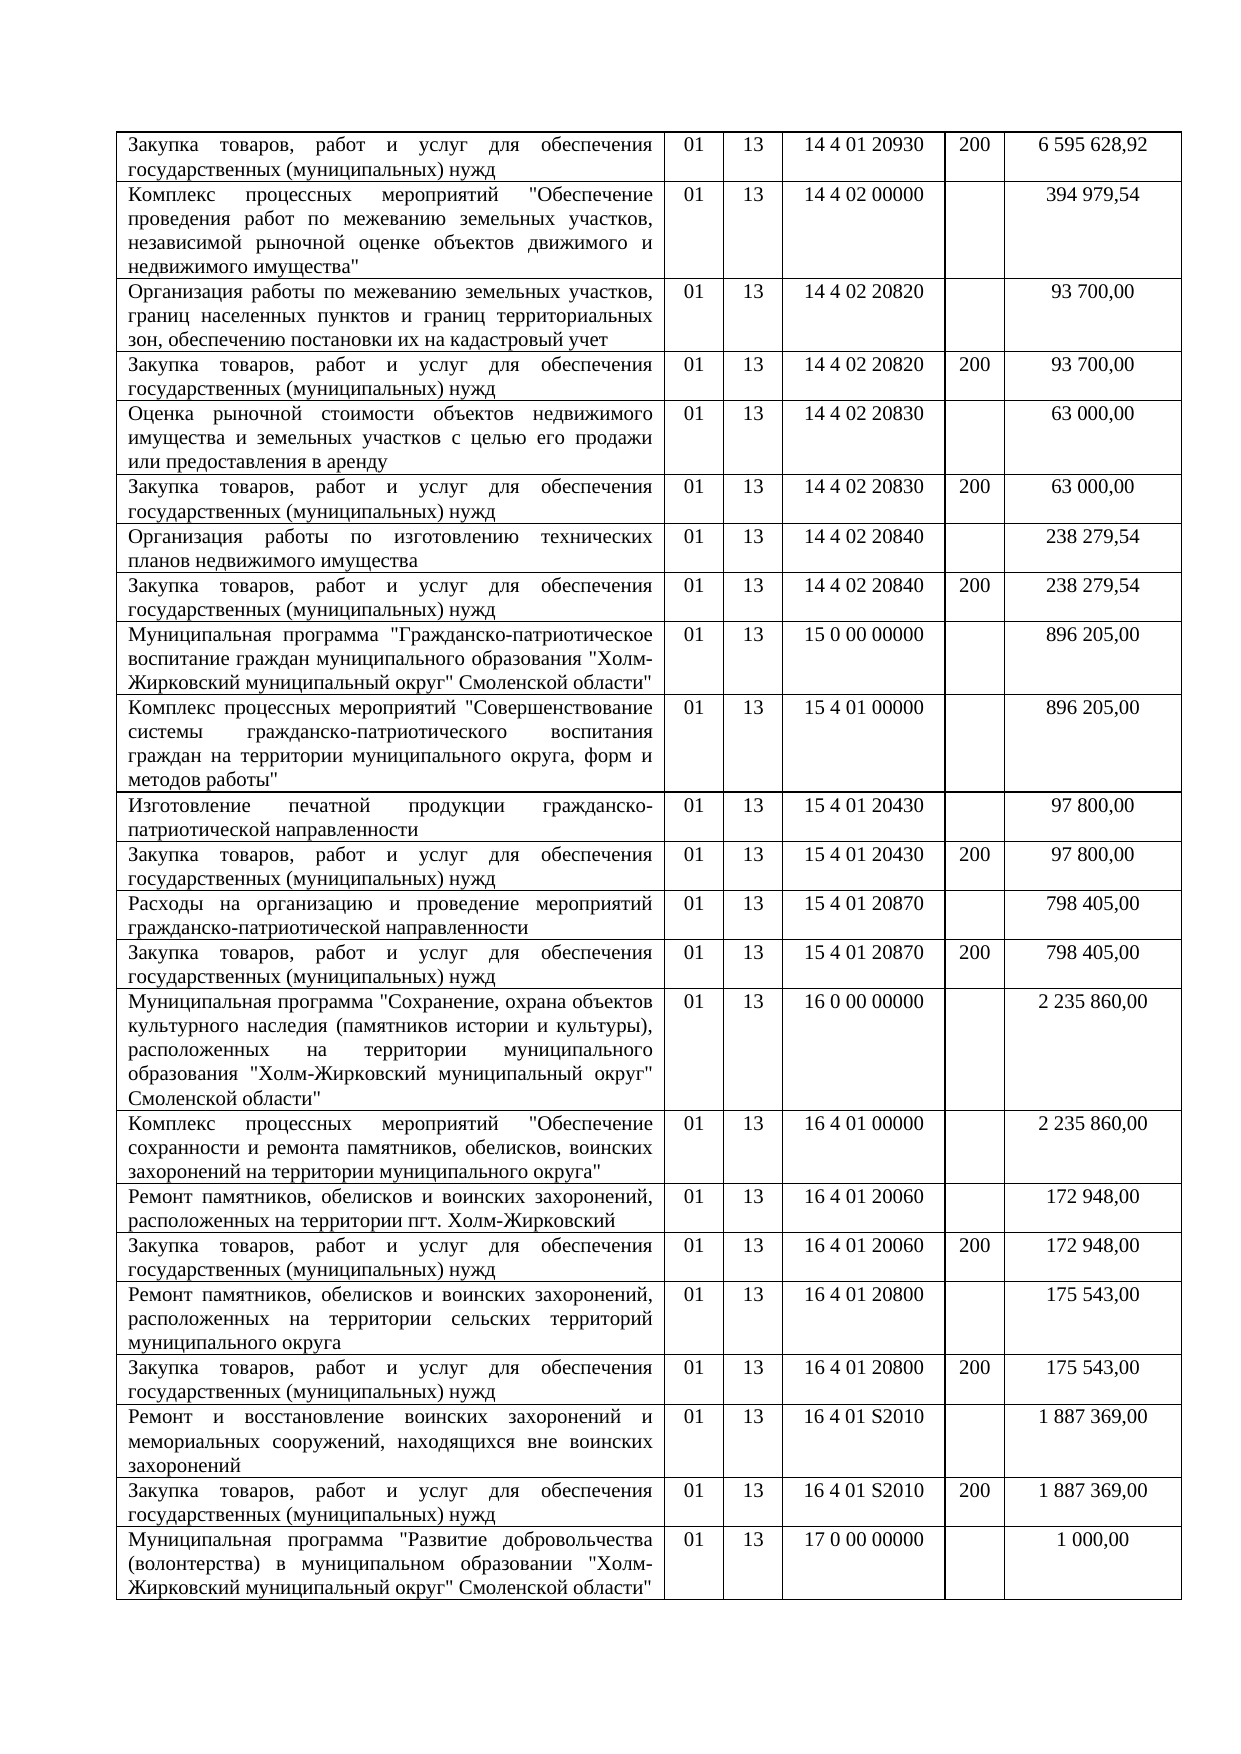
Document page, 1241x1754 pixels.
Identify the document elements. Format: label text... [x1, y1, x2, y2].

table_cell 13 [724, 940, 782, 988]
table_cell 01 [665, 475, 723, 523]
table_cell Ремонт и восстановление воинских захоронений и мемориальных сооружений, находящихся вне воинских захоронений [117, 1405, 664, 1477]
table_cell 394 979,54 [1005, 182, 1181, 278]
table_cell 13 [724, 622, 782, 694]
table_cell 2 235 860,00 [1005, 989, 1181, 1109]
table_cell [946, 279, 1004, 351]
table_cell 15 0 00 00000 [783, 622, 944, 694]
table_cell 16 0 00 00000 [783, 989, 944, 1109]
table_cell 15 4 01 20870 [783, 891, 944, 939]
table_cell 01 [665, 1282, 723, 1354]
table_cell 14 4 02 20820 [783, 352, 944, 400]
table_cell 896 205,00 [1005, 622, 1181, 694]
table_cell 14 4 01 20930 [783, 133, 944, 181]
table_cell 01 [665, 182, 723, 278]
table_cell Ремонт памятников, обелисков и воинских захоронений, расположенных на территории пгт. Холм-Жирковский [117, 1184, 664, 1232]
table_cell 15 4 01 00000 [783, 695, 944, 791]
table_cell 97 800,00 [1005, 793, 1181, 841]
table_cell 13 [724, 793, 782, 841]
table_cell 13 [724, 1355, 782, 1403]
table_cell 200 [946, 1478, 1004, 1526]
table_cell 16 4 01 20800 [783, 1282, 944, 1354]
table_cell 13 [724, 1282, 782, 1354]
table_cell 93 700,00 [1005, 352, 1181, 400]
table_cell Организация работы по межеванию земельных участков, границ населенных пунктов и границ территориальных зон, обеспечению постановки их на кадастровый учет [117, 279, 664, 351]
table_cell [946, 1405, 1004, 1477]
table_cell 01 [665, 133, 723, 181]
table_cell 2 235 860,00 [1005, 1111, 1181, 1183]
table_cell [946, 401, 1004, 473]
table_cell 01 [665, 1478, 723, 1526]
table_cell 13 [724, 1478, 782, 1526]
table_cell 01 [665, 352, 723, 400]
table_cell [946, 793, 1004, 841]
table_cell 13 [724, 401, 782, 473]
table_cell Закупка товаров, работ и услуг для обеспечения государственных (муниципальных) нужд [117, 352, 664, 400]
table_cell 15 4 01 20870 [783, 940, 944, 988]
table_cell 01 [665, 842, 723, 890]
table_cell 200 [946, 352, 1004, 400]
table_cell 01 [665, 622, 723, 694]
table_cell 13 [724, 1527, 782, 1599]
table_cell 63 000,00 [1005, 475, 1181, 523]
table_cell 13 [724, 989, 782, 1109]
table_cell 13 [724, 891, 782, 939]
table_cell 13 [724, 1405, 782, 1477]
table_cell 01 [665, 279, 723, 351]
table_cell 1 000,00 [1005, 1527, 1181, 1599]
table_cell 16 4 01 20800 [783, 1355, 944, 1403]
table_cell Комплекс процессных мероприятий "Совершенствование системы гражданско-патриотического воспитания граждан на территории муниципального округа, форм и методов работы" [117, 695, 664, 791]
table_cell Организация работы по изготовлению технических планов недвижимого имущества [117, 524, 664, 572]
table_cell [946, 1184, 1004, 1232]
table_cell 01 [665, 989, 723, 1109]
table_cell 16 4 01 S2010 [783, 1405, 944, 1477]
table_cell 15 4 01 20430 [783, 842, 944, 890]
table_cell 01 [665, 1527, 723, 1599]
table_cell 238 279,54 [1005, 573, 1181, 621]
table_cell 798 405,00 [1005, 940, 1181, 988]
table_cell 14 4 02 20830 [783, 401, 944, 473]
table_cell 13 [724, 279, 782, 351]
table_cell 175 543,00 [1005, 1282, 1181, 1354]
table_cell 16 4 01 00000 [783, 1111, 944, 1183]
table_cell 13 [724, 133, 782, 181]
table_cell Комплекс процессных мероприятий "Обеспечение сохранности и ремонта памятников, обелисков, воинских захоронений на территории муниципального округа" [117, 1111, 664, 1183]
table_cell 14 4 02 20840 [783, 573, 944, 621]
table_cell 01 [665, 940, 723, 988]
table_cell 97 800,00 [1005, 842, 1181, 890]
table_cell 13 [724, 352, 782, 400]
table_cell 200 [946, 475, 1004, 523]
table_cell Закупка товаров, работ и услуг для обеспечения государственных (муниципальных) нужд [117, 573, 664, 621]
table_cell Муниципальная программа "Развитие добровольчества (волонтерства) в муниципальном образовании "Холм-Жирковский муниципальный округ" Смоленской области" [117, 1527, 664, 1599]
table_cell 63 000,00 [1005, 401, 1181, 473]
table_cell 01 [665, 1355, 723, 1403]
table_cell 01 [665, 1233, 723, 1281]
table_cell 17 0 00 00000 [783, 1527, 944, 1599]
table_cell [946, 1282, 1004, 1354]
table_cell Муниципальная программа "Сохранение, охрана объектов культурного наследия (памятников истории и культуры), расположенных на территории муниципального образования "Холм-Жирковский муниципальный округ" Смоленской области" [117, 989, 664, 1109]
table_cell 13 [724, 1184, 782, 1232]
table_cell Закупка товаров, работ и услуг для обеспечения государственных (муниципальных) нужд [117, 475, 664, 523]
table_cell 01 [665, 573, 723, 621]
table_cell Закупка товаров, работ и услуг для обеспечения государственных (муниципальных) нужд [117, 1355, 664, 1403]
table_cell 13 [724, 182, 782, 278]
table_cell 172 948,00 [1005, 1184, 1181, 1232]
table_cell Комплекс процессных мероприятий "Обеспечение проведения работ по межеванию земельных участков, независимой рыночной оценке объектов движимого и недвижимого имущества" [117, 182, 664, 278]
table_cell 200 [946, 842, 1004, 890]
table_cell 01 [665, 695, 723, 791]
table_cell 798 405,00 [1005, 891, 1181, 939]
table_cell 200 [946, 573, 1004, 621]
table_cell 13 [724, 695, 782, 791]
table_cell Закупка товаров, работ и услуг для обеспечения государственных (муниципальных) нужд [117, 940, 664, 988]
table_cell 14 4 02 20830 [783, 475, 944, 523]
table_cell 01 [665, 524, 723, 572]
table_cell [117, 133, 664, 181]
table_cell 01 [665, 793, 723, 841]
table_cell 01 [665, 1111, 723, 1183]
table_cell 15 4 01 20430 [783, 793, 944, 841]
table_cell 13 [724, 475, 782, 523]
table_cell 14 4 02 20820 [783, 279, 944, 351]
table_cell 13 [724, 1233, 782, 1281]
table_cell Муниципальная программа "Гражданско-патриотическое воспитание граждан муниципального образования "Холм-Жирковский муниципальный округ" Смоленской области" [117, 622, 664, 694]
table_cell 896 205,00 [1005, 695, 1181, 791]
table_cell 16 4 01 20060 [783, 1184, 944, 1232]
table_cell 172 948,00 [1005, 1233, 1181, 1281]
table_cell 01 [665, 891, 723, 939]
table_cell Изготовление печатной продукции гражданско-патриотической направленности [117, 793, 664, 841]
table_cell 238 279,54 [1005, 524, 1181, 572]
table_cell 13 [724, 842, 782, 890]
table_cell 6 595 628,92 [1005, 133, 1181, 181]
table_cell [946, 1527, 1004, 1599]
table_cell Закупка товаров, работ и услуг для обеспечения государственных (муниципальных) нужд [117, 842, 664, 890]
table_cell Закупка товаров, работ и услуг для обеспечения государственных (муниципальных) нужд [117, 1233, 664, 1281]
table_cell 1 887 369,00 [1005, 1405, 1181, 1477]
table_cell [946, 524, 1004, 572]
table_cell 200 [946, 133, 1004, 181]
table_cell [946, 182, 1004, 278]
table_cell 01 [665, 1405, 723, 1477]
table_cell [946, 989, 1004, 1109]
table_cell 93 700,00 [1005, 279, 1181, 351]
table_cell 14 4 02 20840 [783, 524, 944, 572]
table_cell Закупка товаров, работ и услуг для обеспечения государственных (муниципальных) нужд [117, 1478, 664, 1526]
table_cell 1 887 369,00 [1005, 1478, 1181, 1526]
table_cell 200 [946, 940, 1004, 988]
table_cell 200 [946, 1233, 1004, 1281]
table_cell 13 [724, 1111, 782, 1183]
table_cell Оценка рыночной стоимости объектов недвижимого имущества и земельных участков с целью его продажи или предоставления в аренду [117, 401, 664, 473]
table_cell 16 4 01 S2010 [783, 1478, 944, 1526]
table_cell 175 543,00 [1005, 1355, 1181, 1403]
table_cell Ремонт памятников, обелисков и воинских захоронений, расположенных на территории сельских территорий муниципального округа [117, 1282, 664, 1354]
table_cell [946, 695, 1004, 791]
table_cell 14 4 02 00000 [783, 182, 944, 278]
table_cell 16 4 01 20060 [783, 1233, 944, 1281]
table_cell 01 [665, 1184, 723, 1232]
table_cell [946, 1111, 1004, 1183]
table_cell [946, 622, 1004, 694]
table_cell 01 [665, 401, 723, 473]
table_cell [946, 891, 1004, 939]
table_cell 13 [724, 524, 782, 572]
table_cell 13 [724, 573, 782, 621]
table_cell Расходы на организацию и проведение мероприятий гражданско-патриотической направленности [117, 891, 664, 939]
table_cell 200 [946, 1355, 1004, 1403]
